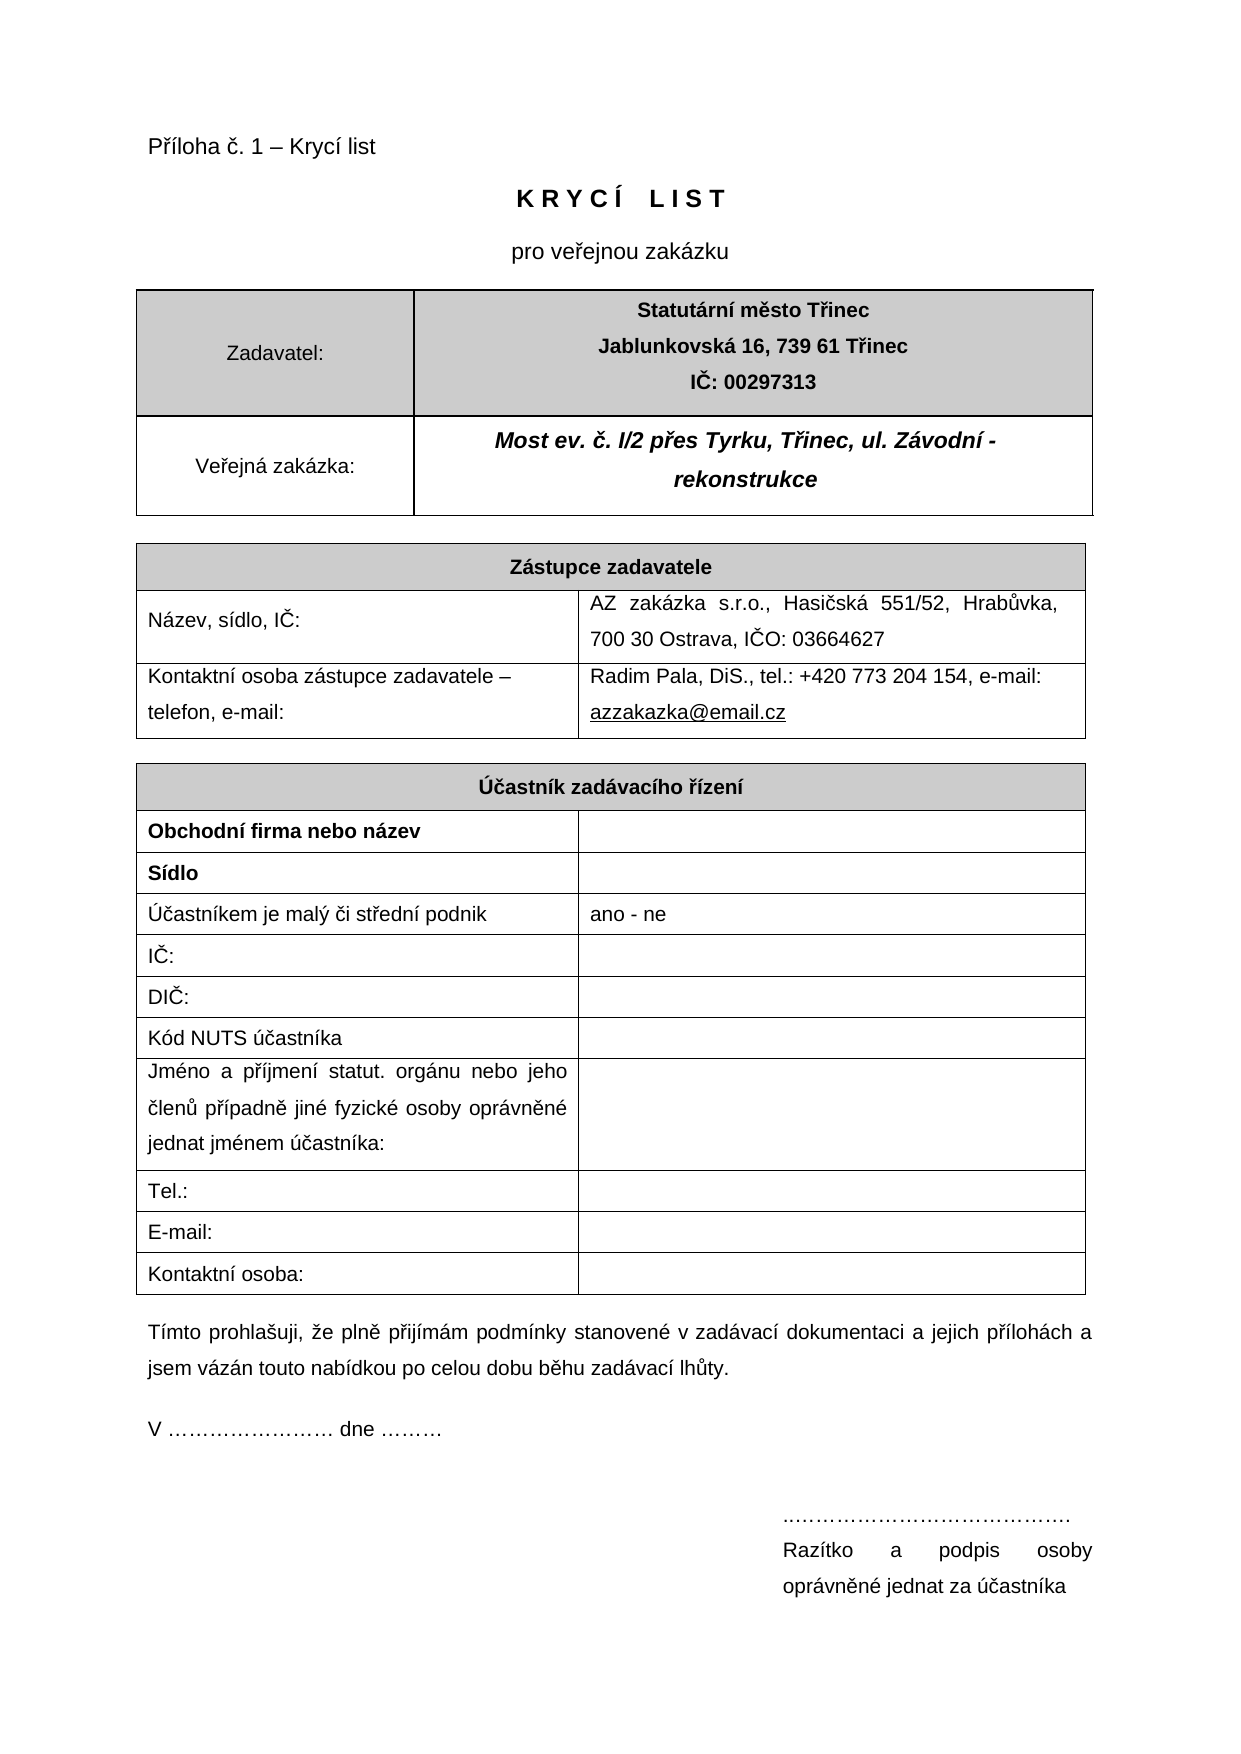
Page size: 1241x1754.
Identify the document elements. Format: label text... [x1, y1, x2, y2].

table_cell [579, 1059, 1085, 1169]
table_cell AZ zakázka s.r.o., Hasičská 551/52, Hrabůvka, 700 30 Ostrava, IČO: 03664627 [579, 591, 1085, 663]
text Razítko a podpis osoby oprávněné jednat za účastníka [783, 1538, 1093, 1598]
table_cell Jméno a příjmení statut. orgánu nebo jeho členů případně jiné fyzické osoby oprávněné jednat jménem účastníka: [137, 1059, 578, 1169]
table_cell Sídlo [137, 853, 578, 893]
table_cell Obchodní firma nebo název [137, 811, 578, 852]
table_cell Tel.: [137, 1171, 578, 1211]
text Tímto prohlašuji, že plně přijímám podmínky stanovené v zadávací dokumentaci a jejich přílohách a jsem vázán touto nabídkou po celou dobu běhu zadávací lhůty. [148, 1319, 1093, 1379]
table_cell Veřejná zakázka: [137, 417, 413, 514]
table_cell ano - ne [579, 894, 1085, 934]
text K R Y C Í L I S T [148, 184, 1093, 213]
table_cell Název, sídlo, IČ: [137, 591, 578, 663]
table_cell Kontaktní osoba: [137, 1253, 578, 1293]
table_cell [579, 811, 1085, 852]
table_cell E-mail: [137, 1212, 578, 1252]
table_cell [579, 977, 1085, 1017]
table_cell [579, 1018, 1085, 1058]
table_cell Radim Pala, DiS., tel.: +420 773 204 154, e-mail: azzakazka@email.cz [579, 664, 1085, 738]
table_cell Účastníkem je malý či střední podnik [137, 894, 578, 934]
table_header Zadavatel: [137, 291, 413, 415]
table_header Zástupce zadavatele [137, 544, 1085, 590]
text V …………………… dne ……… [148, 1416, 1093, 1440]
table_cell [579, 935, 1085, 976]
table_cell [579, 1171, 1085, 1211]
table_cell Kód NUTS účastníka [137, 1018, 578, 1058]
table_header Statutární město Třinec Jablunkovská 16, 739 61 Třinec IČ: 00297313 [415, 291, 1092, 415]
table_cell Kontaktní osoba zástupce zadavatele – telefon, e-mail: [137, 664, 578, 738]
text ..…………………………………. [783, 1502, 1093, 1526]
table_cell [579, 1212, 1085, 1252]
table_cell [579, 853, 1085, 893]
text pro veřejnou zakázku [148, 238, 1093, 264]
table_cell Most ev. č. I/2 přes Tyrku, Třinec, ul. Závodní - rekonstrukce [415, 417, 1092, 514]
text Příloha č. 1 – Krycí list [148, 133, 1093, 159]
table_cell DIČ: [137, 977, 578, 1017]
table_cell [579, 1253, 1085, 1293]
table_cell IČ: [137, 935, 578, 976]
table_header Účastník zadávacího řízení [137, 764, 1085, 810]
